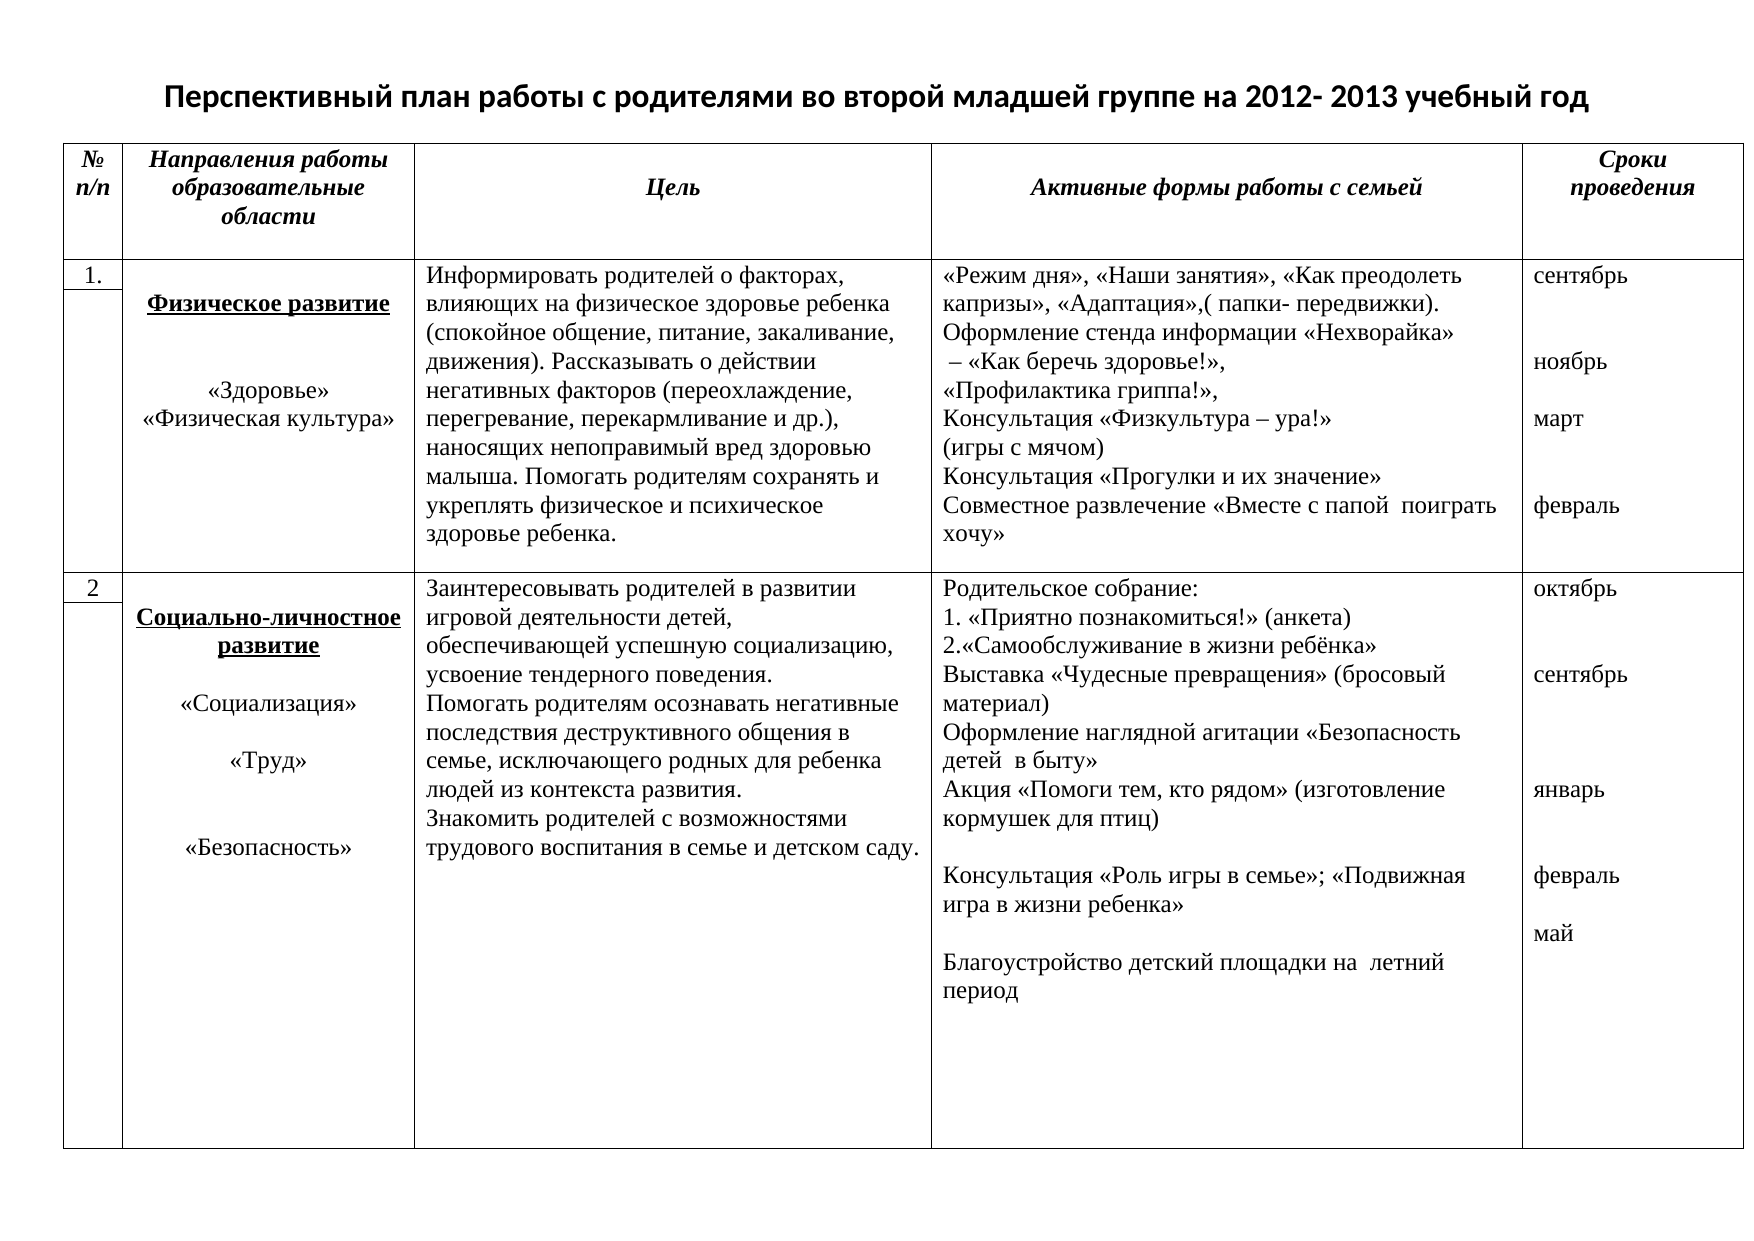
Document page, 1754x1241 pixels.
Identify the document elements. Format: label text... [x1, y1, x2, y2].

table_header № п/п [64, 144, 122, 259]
table_cell сентябрь ноябрь март февраль [1523, 260, 1743, 572]
table_cell Родительское собрание: 1. «Приятно познакомиться!» (анкета) 2.«Самообслуживание в жизни ребёнка» Выставка «Чудесные превращения» (бросовый материал) Оформление наглядной агитации «Безопасность детей в быту» Акция «Помоги тем, кто рядом» (изготовление кормушек для птиц) Консультация «Роль игры в семье»; «Подвижная игра в жизни ребенка» Благоустройство детский площадки на летний период [932, 573, 1522, 1148]
table_cell «Режим дня», «Наши занятия», «Как преодолеть капризы», «Адаптация»,( папки- передвижки). Оформление стенда информации «Нехворайка» – «Как беречь здоровье!», «Профилактика гриппа!», Консультация «Физкультура – ура!» (игры с мячом) Консультация «Прогулки и их значение» Совместное развлечение «Вместе с папой поиграть хочу» [932, 260, 1522, 572]
table_cell 1. [64, 260, 122, 288]
table_cell [64, 290, 122, 572]
table_header Цель [415, 144, 931, 259]
table_header Сроки проведения [1523, 144, 1743, 259]
table_cell 2 [64, 573, 122, 602]
text Перспективный план работы с родителями во второй младшей группе на 2012- 2013 учебный год [75, 75, 1679, 116]
table_cell Заинтересовывать родителей в развитии игровой деятельности детей, обеспечивающей успешную социализацию, усвоение тендерного поведения. Помогать родителям осознавать негативные последствия деструктивного общения в семье, исключающего родных для ребенка людей из контекста развития. Знакомить родителей с возможностями трудового воспитания в семье и детском саду. [415, 573, 931, 1148]
table_cell [64, 603, 122, 1148]
table_cell Социально-личностное развитие «Социализация» «Труд» «Безопасность» [123, 573, 414, 1148]
table_header Направления работы образовательные области [123, 144, 414, 259]
table_cell октябрь сентябрь январь февраль май [1523, 573, 1743, 1148]
table_cell Физическое развитие «Здоровье» «Физическая культура» [123, 260, 414, 572]
table_cell Информировать родителей о факторах, влияющих на физическое здоровье ребенка (спокойное общение, питание, закаливание, движения). Рассказывать о действии негативных факторов (переохлаждение, перегревание, перекармливание и др.), наносящих непоправимый вред здоровью малыша. Помогать родителям сохранять и укреплять физическое и психическое здоровье ребенка. [415, 260, 931, 572]
table_header Активные формы работы с семьей [932, 144, 1522, 259]
